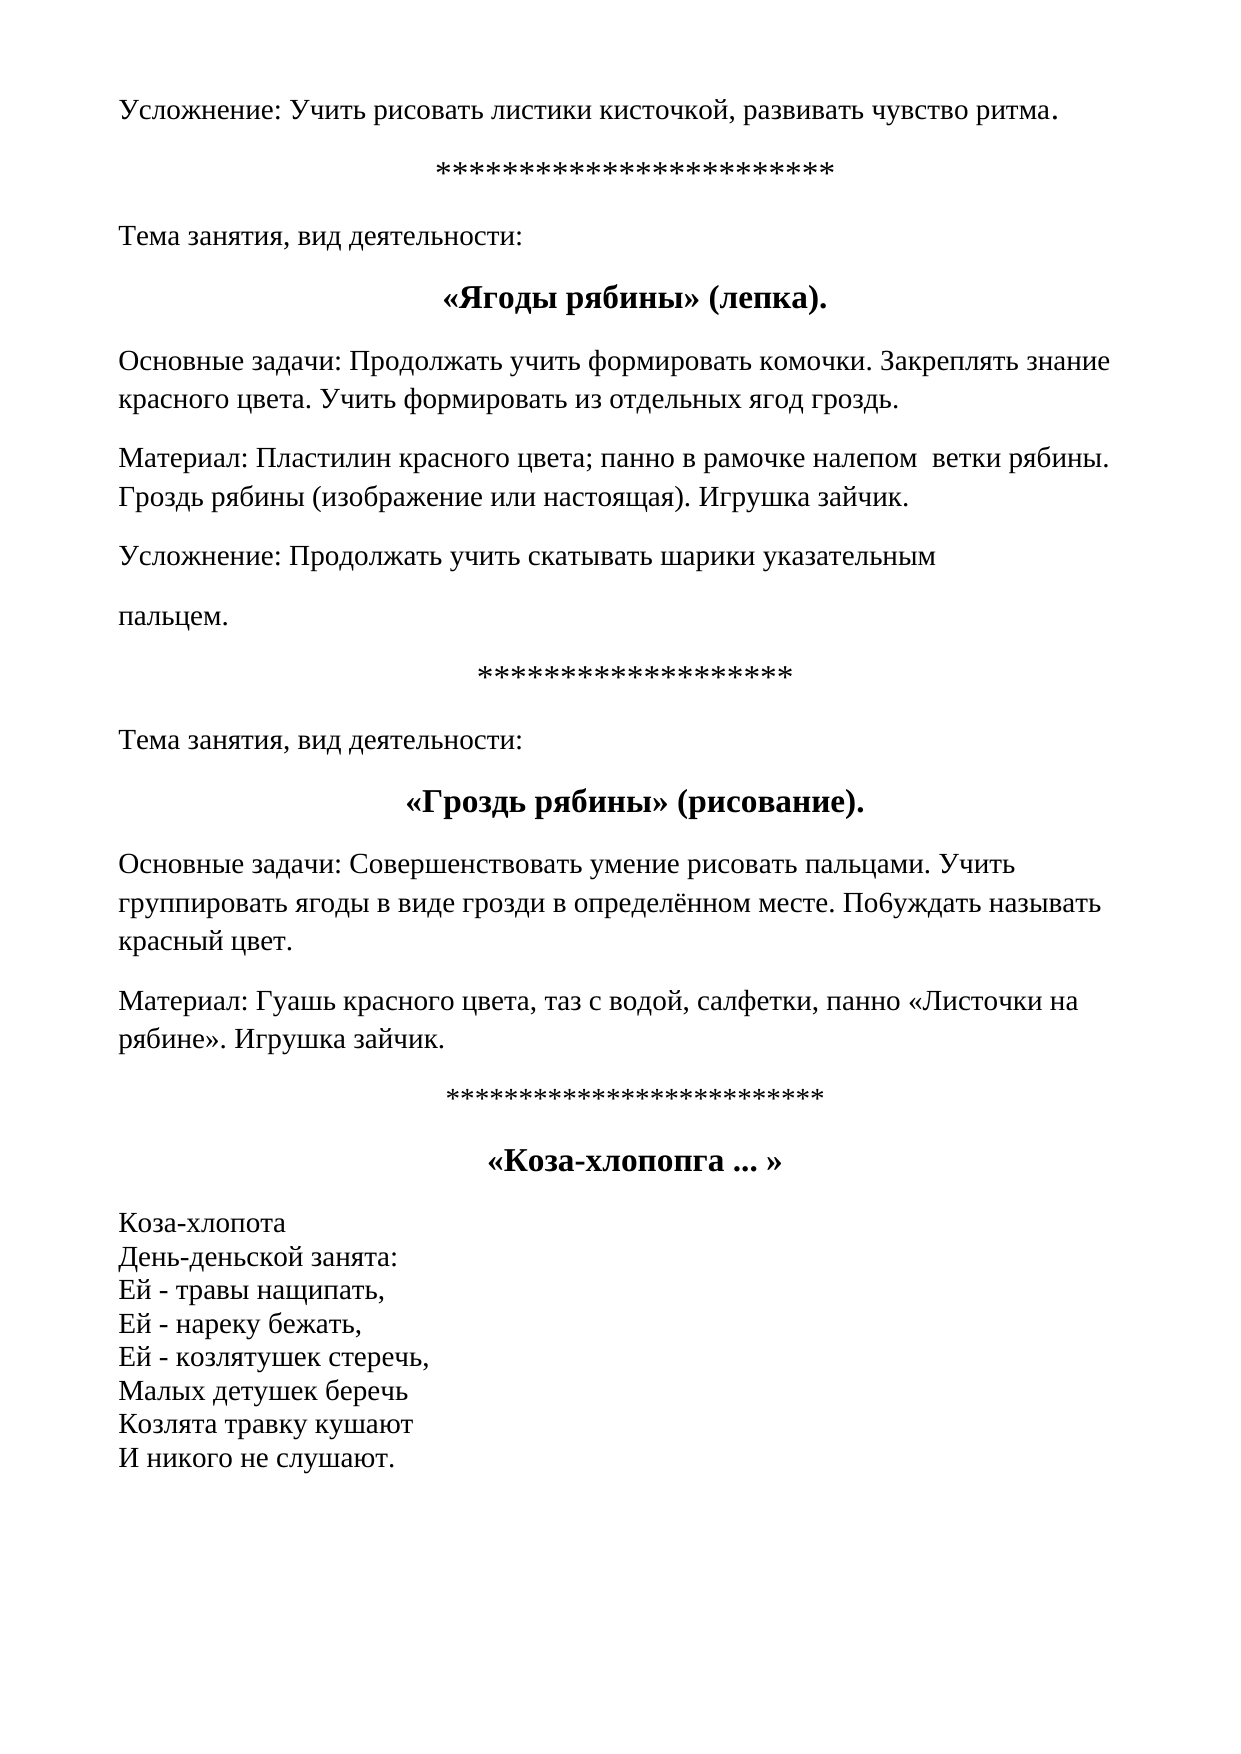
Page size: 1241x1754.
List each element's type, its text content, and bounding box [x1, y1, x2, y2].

text «Гроздь рябины» (рисование). [118, 782, 1152, 820]
text Материал: Пластилин красного цвета; панно в рамочке налепом ветки рябины. Гроздь рябины (изображение или настоящая). Игрушка зайчик. [118, 441, 1152, 513]
text Основные задачи: Продолжать учить формировать комочки. Закреплять знание красного цвета. Учить формировать из отдельных ягод гроздь. [118, 343, 1152, 415]
text ******************* [118, 657, 1152, 696]
text День-деньской занята: [118, 1239, 1152, 1272]
text Тема занятия, вид деятельности: [118, 218, 1152, 252]
text Ей - козлятушек стеречь, [118, 1339, 1152, 1373]
text пальцем. [118, 598, 1152, 631]
text Козлята травку кушают [118, 1406, 1152, 1440]
text ************************** [118, 1081, 1152, 1114]
text Основные задачи: Совершенствовать умение рисовать пальцами. Учить группировать ягоды в виде грозди в определённом месте. По6уждать называть красный цвет. [118, 846, 1152, 957]
text Малых детушек беречь [118, 1373, 1152, 1406]
text Материал: Гуашь красного цвета, таз с водой, салфетки, панно «Листочки на рябине». Игрушка зайчик. [118, 983, 1152, 1055]
text И никого не слушают. [118, 1440, 1152, 1473]
text Коза-хлопота [118, 1205, 1152, 1239]
text Тема занятия, вид деятельности: [118, 722, 1152, 756]
text «Коза-хлопопга ... » [118, 1140, 1152, 1178]
text «Ягоды рябины» (лепка). [118, 278, 1152, 316]
text Ей - нареку бежать, [118, 1306, 1152, 1339]
text Усложнение: Продолжать учить скатывать шарики указательным [118, 538, 1152, 572]
text ************************ [118, 153, 1152, 192]
text Усложнение: Учить рисовать листики кисточкой, развивать чувство ритма. [118, 89, 1152, 127]
text Ей - травы нащипать, [118, 1272, 1152, 1306]
